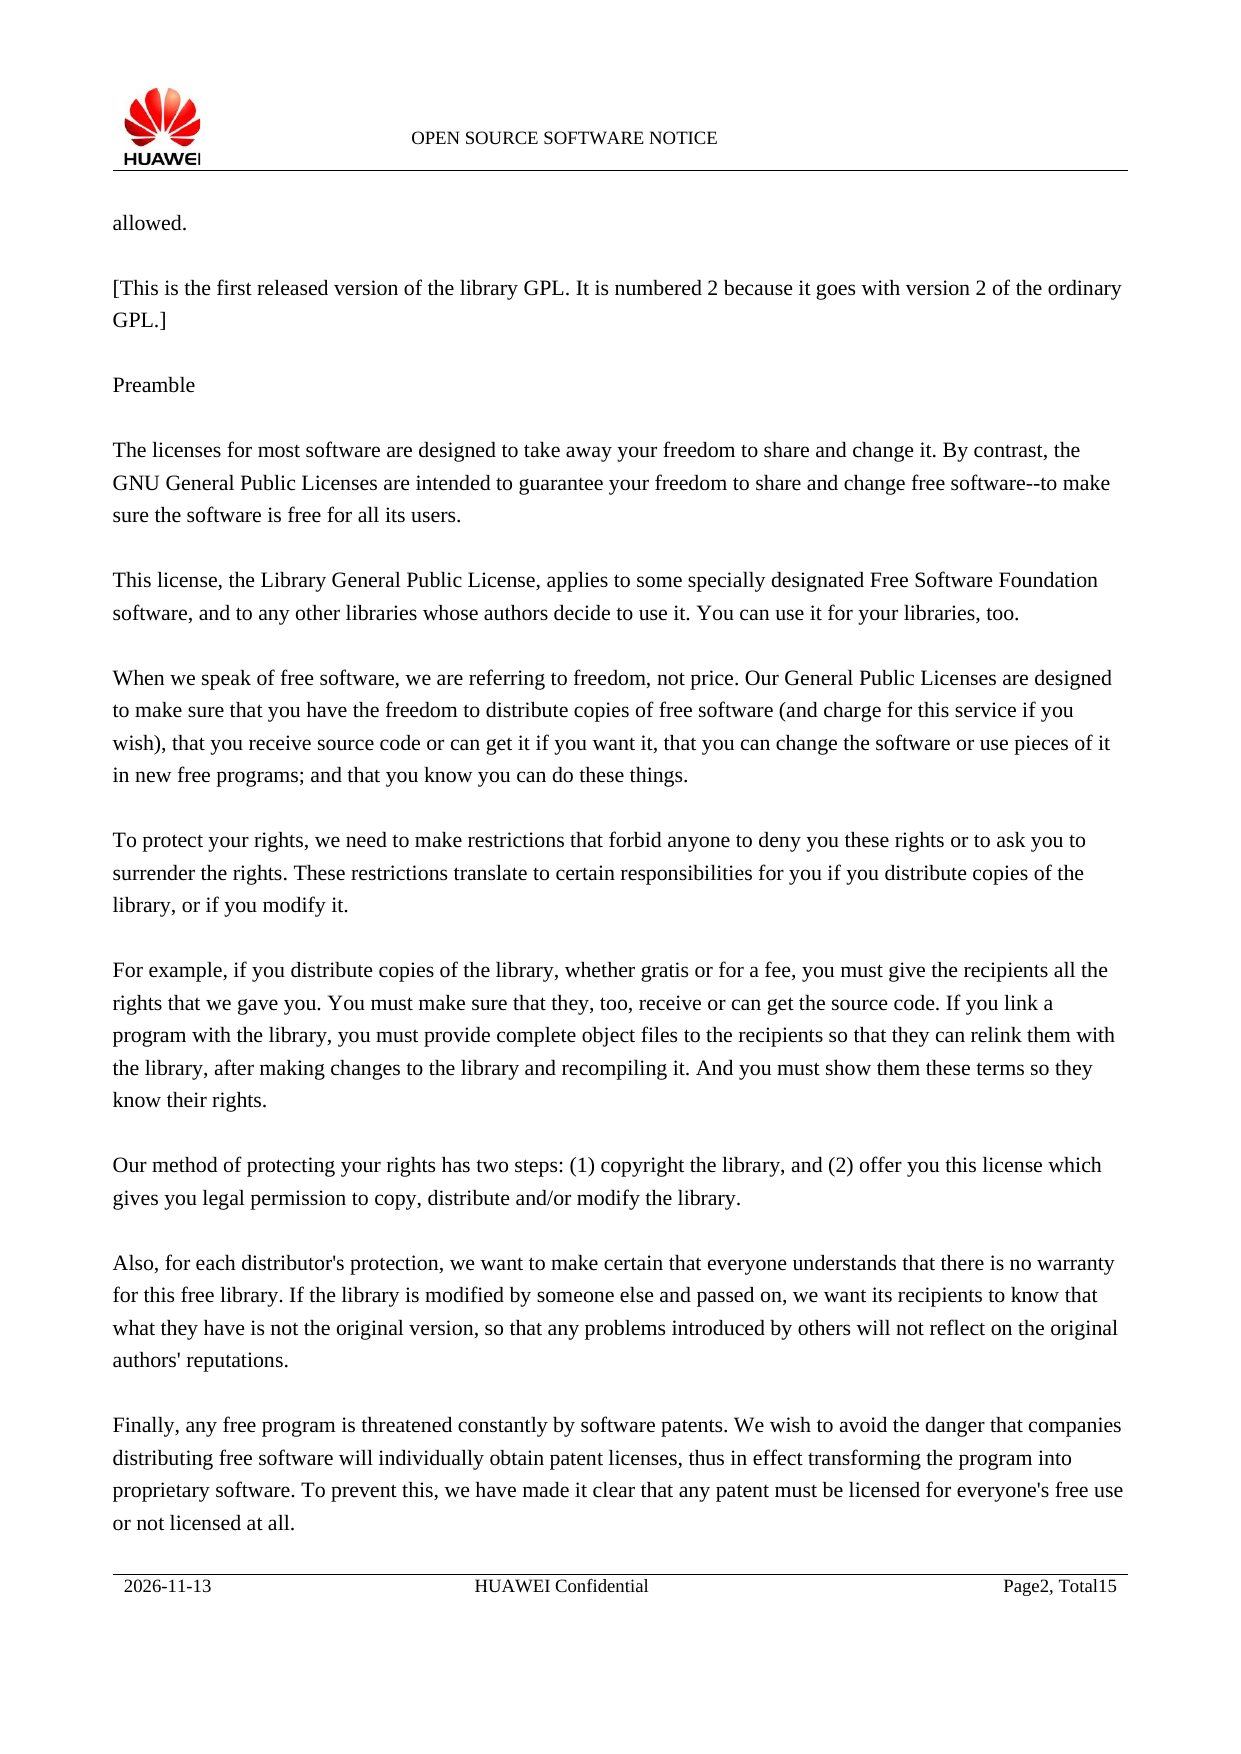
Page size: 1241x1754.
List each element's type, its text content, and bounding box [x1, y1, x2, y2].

picture [124, 88, 201, 165]
